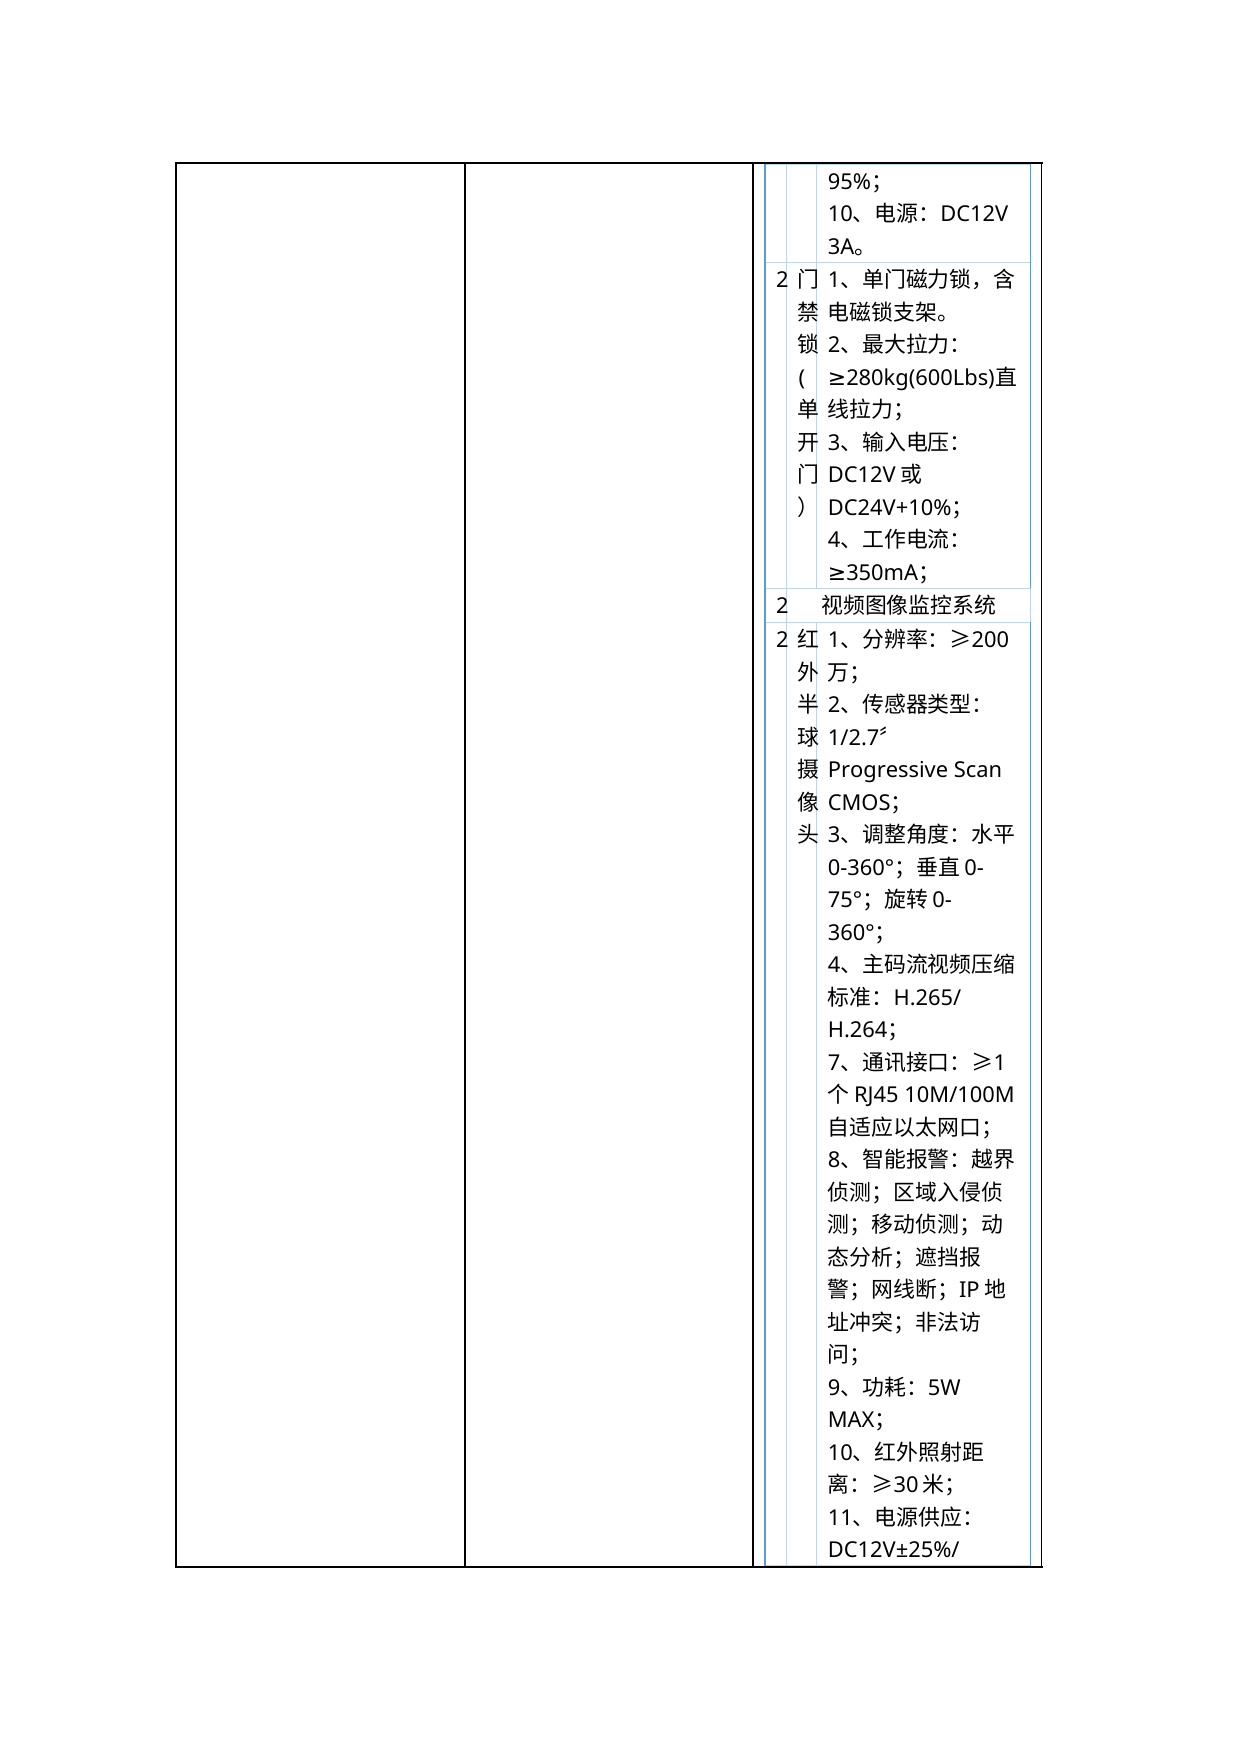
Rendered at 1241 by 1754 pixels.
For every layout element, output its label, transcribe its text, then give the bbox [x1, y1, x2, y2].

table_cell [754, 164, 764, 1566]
table_cell 1 [177, 164, 464, 1566]
table_cell [466, 164, 752, 1566]
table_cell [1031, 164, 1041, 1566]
